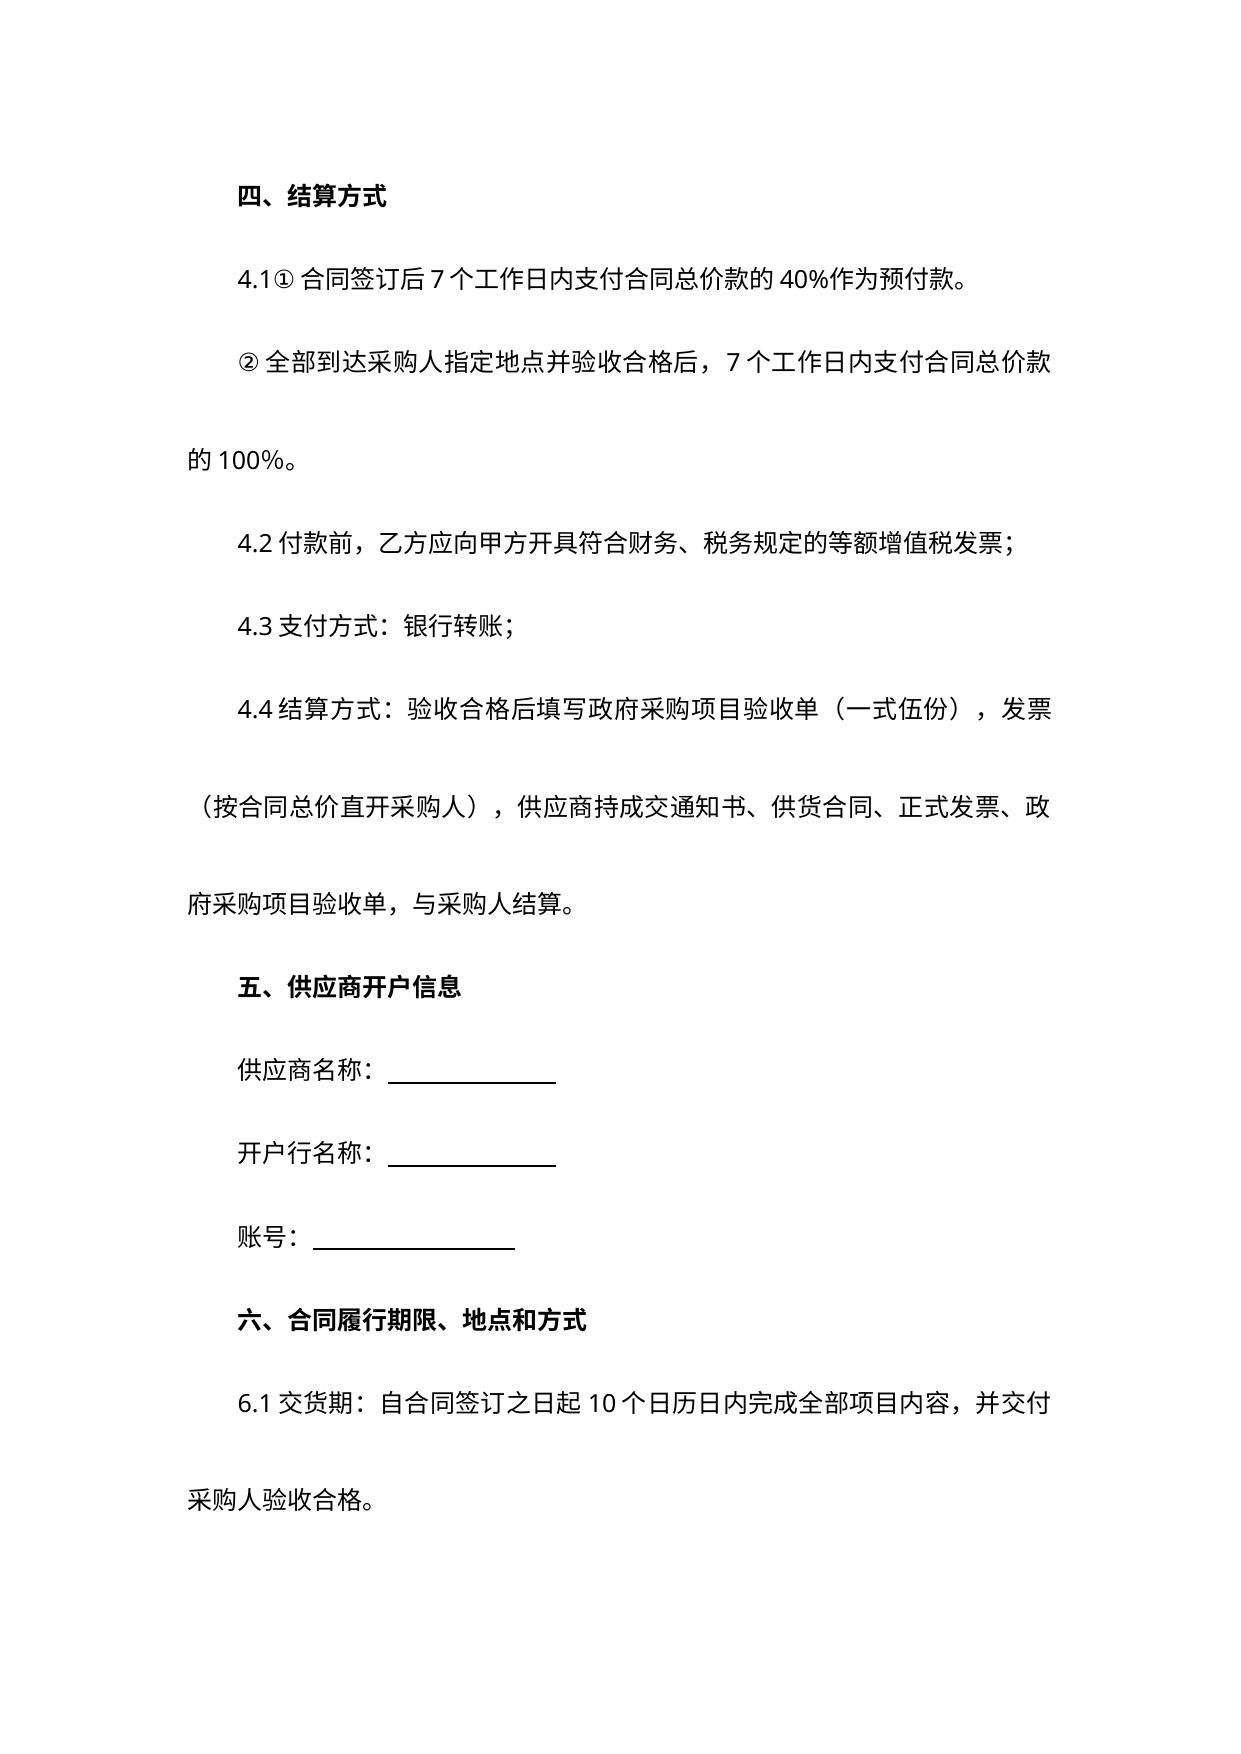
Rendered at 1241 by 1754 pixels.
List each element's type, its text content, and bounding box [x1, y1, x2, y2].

text 账号： [187, 1203, 1053, 1268]
text 4.1①合同签订后7个工作日内支付合同总价款的40%作为预付款。 [187, 245, 1053, 310]
text 4.2付款前，乙方应向甲方开具符合财务、税务规定的等额增值税发票； [187, 509, 1053, 574]
text 4.3支付方式：银行转账； [187, 592, 1053, 657]
text 6.1交货期：自合同签订之日起10个日历日内完成全部项目内容，并交付采购人验收合格。 [187, 1369, 1053, 1531]
text 开户行名称： [187, 1119, 1053, 1184]
text 五、供应商开户信息 [187, 953, 1053, 1018]
text 供应商名称： [187, 1036, 1053, 1101]
text 4.4结算方式：验收合格后填写政府采购项目验收单（一式伍份），发票（按合同总价直开采购人），供应商持成交通知书、供货合同、正式发票、政府采购项目验收单，与采购人结算。 [187, 675, 1053, 935]
text 六、合同履行期限、地点和方式 [187, 1286, 1053, 1351]
text 四、结算方式 [187, 162, 1053, 227]
text ②全部到达采购人指定地点并验收合格后，7个工作日内支付合同总价款的100％。 [187, 328, 1053, 491]
